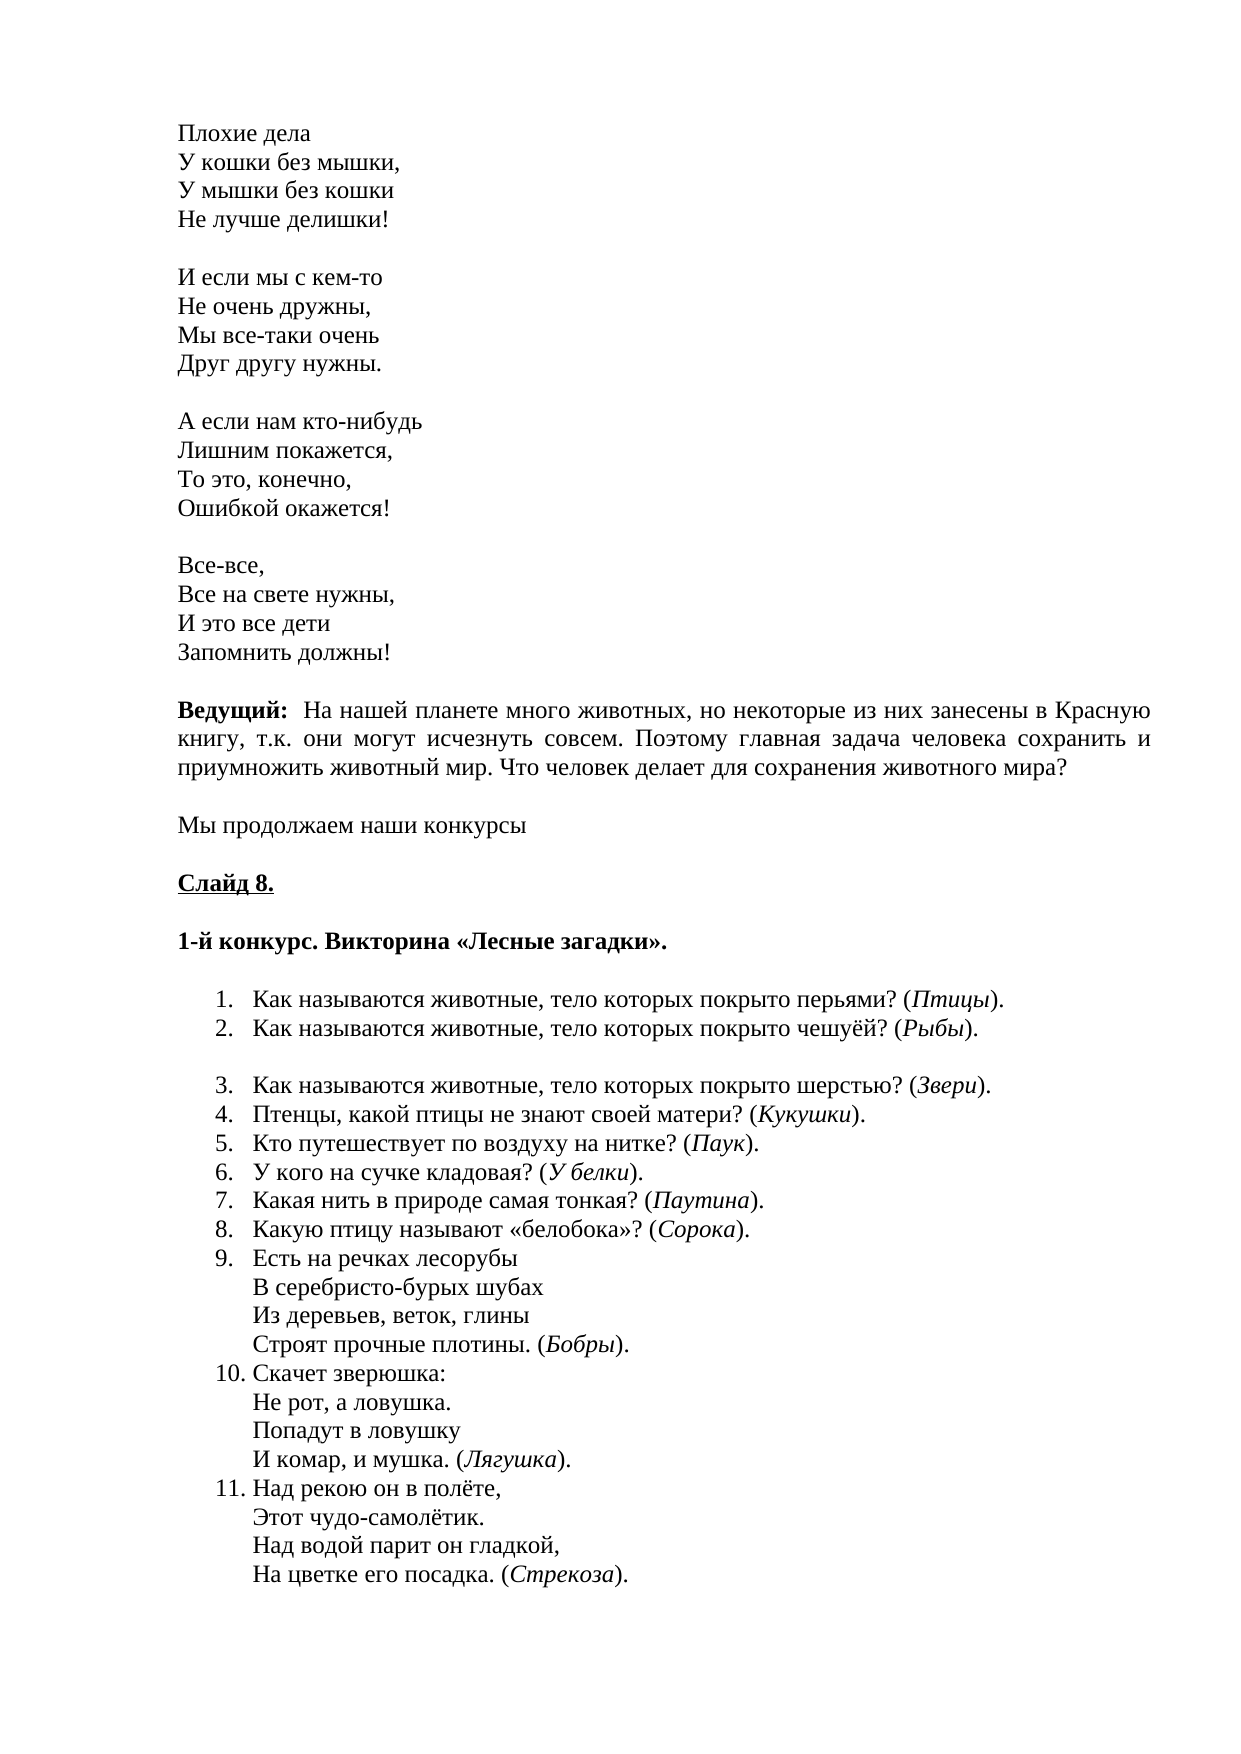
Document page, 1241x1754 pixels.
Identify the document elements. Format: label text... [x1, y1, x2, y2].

list Какую птицу называют «белобока»? (Сорока). [215, 1214, 1152, 1243]
text Слайд 8. [177, 868, 1152, 897]
list Как называются животные, тело которых покрыто чешуёй? (Рыбы). [215, 1013, 1152, 1041]
text Ведущий: На нашей планете много животных, но некоторые из них занесены в Красную книгу, т.к. они могут исчезнуть совсем. Поэтому главная задача человека сохранить и приумножить животный мир. Что человек делает для сохранения животного мира? [177, 695, 1152, 781]
list Есть на речках лесорубы В серебристо-бурых шубах Из деревьев, веток, глины Строят прочные плотины. (Бобры). [215, 1243, 1152, 1358]
list Скачет зверюшка: Не рот, а ловушка. Попадут в ловушку И комар, и мушка. (Лягушка). [215, 1358, 1152, 1473]
list Какая нить в природе самая тонкая? (Паутина). [215, 1186, 1152, 1214]
list Кто путешествует по воздуху на нитке? (Паук). [215, 1128, 1152, 1157]
text Плохие дела У кошки без мышки, У мышки без кошки Не лучше делишки! [177, 118, 1152, 233]
text Мы продолжаем наши конкурсы [177, 810, 1152, 839]
list Птенцы, какой птицы не знают своей матери? (Кукушки). [215, 1099, 1152, 1128]
text Все-все, Все на свете нужны, И это все дети Запомнить должны! [177, 551, 1152, 666]
text И если мы с кем-то Не очень дружны, Мы все-таки очень Друг другу нужны. [177, 262, 1152, 377]
list Как называются животные, тело которых покрыто перьями? (Птицы). [215, 984, 1152, 1013]
list У кого на сучке кладовая? (У белки). [215, 1157, 1152, 1186]
list Над рекою он в полёте, Этот чудо-самолётик. Над водой парит он гладкой, На цветке его посадка. (Стрекоза). [215, 1473, 1152, 1588]
text 1-й конкурс. Викторина «Лесные загадки». [177, 926, 1152, 955]
list Как называются животные, тело которых покрыто шерстью? (Звери). [215, 1071, 1152, 1099]
text А если нам кто-нибудь Лишним покажется, То это, конечно, Ошибкой окажется! [177, 406, 1152, 521]
